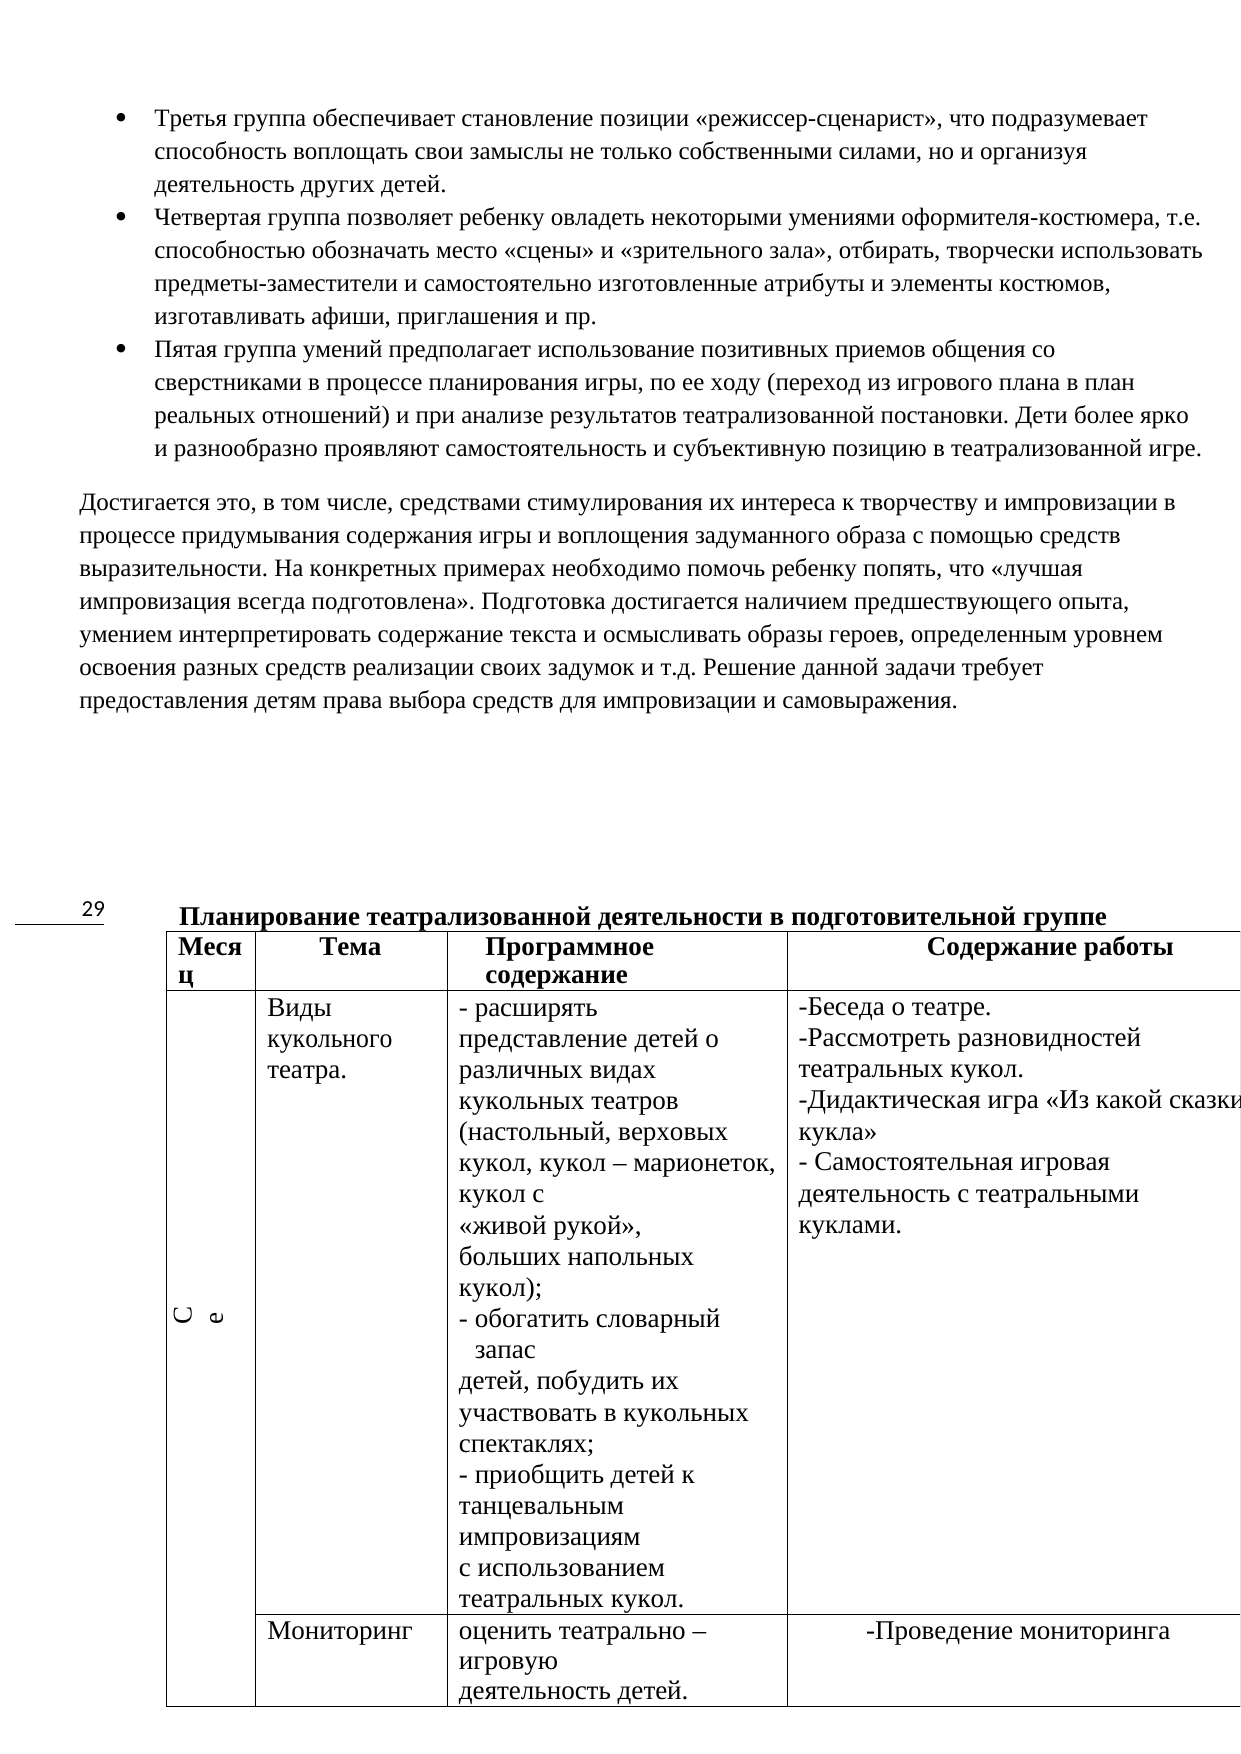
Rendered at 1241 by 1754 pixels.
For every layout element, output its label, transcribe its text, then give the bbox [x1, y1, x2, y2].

list Четвертая группа позволяет ребенку овладеть некоторыми умениями оформителя-костюмера, т.е. способностью обозначать место «сцены» и «зрительного зала», отбирать, творчески использовать предметы-заместители и самостоятельно изготовленные атрибуты и элементы костюмов, изготавливать афиши, приглашения и пр. [117, 202, 1207, 330]
table_cell -Беседа о театре. -Рассмотреть разновидностей театральных кукол. -Дидактическая игра «Из какой сказки кукла» - Самостоятельная игровая деятельность с театральными куклами. [788, 991, 1240, 1614]
table_cell -Проведение мониторинга [788, 1615, 1240, 1706]
table_header Месяц [167, 932, 255, 990]
table_cell оценить театрально – игровую деятельность детей. [448, 1615, 787, 1706]
list Пятая группа умений предполагает использование позитивных приемов общения со сверстниками в процессе планирования игры, по ее ходу (переход из игрового плана в план реальных отношений) и при анализе результатов театрализованной постановки. Дети более ярко и разнообразно проявляют самостоятельность и субъективную позицию в театрализованной игре. [117, 334, 1207, 462]
list Третья группа обеспечивает становление позиции «режиссер-сценарист», что подразумевает способность воплощать свои замыслы не только собственными силами, но и организуя деятельность других детей. [117, 103, 1207, 198]
table_cell расширять представление детей о различных видах кукольных театров (настольный, верховых кукол, кукол – марионеток, кукол с «живой рукой», больших напольных кукол); обогатить словарный запас детей, побудить их участвовать в кукольных спектаклях; приобщить детей к танцевальным импровизациям с использованием театральных кукол. [448, 991, 787, 1614]
table_cell Мониторинг [256, 1615, 447, 1706]
table_cell Виды кукольного театра. [256, 991, 447, 1614]
subtitle Планирование театрализованной деятельности в подготовительной группе [179, 900, 1207, 931]
text Достигается это, в том числе, средствами стимулирования их интереса к творчеству и импровизации в процессе придумывания содержания игры и воплощения задуманного образа с помощью средств выразительности. На конкретных примерах необходимо помочь ребенку попять, что «лучшая импровизация всегда подготовлена». Подготовка достигается наличием предшествующего опыта, умением интерпретировать содержание текста и осмысливать образы героев, определенным уровнем освоения разных средств реализации своих задумок и т.д. Решение данной задачи требует предоставления детям права выбора средств для импровизации и самовыражения. [79, 487, 1207, 714]
table_cell Сентябрь [167, 991, 255, 1706]
table_header Программное содержание [448, 932, 787, 990]
table_header Содержание работы [788, 932, 1240, 990]
table_header Тема [256, 932, 447, 990]
